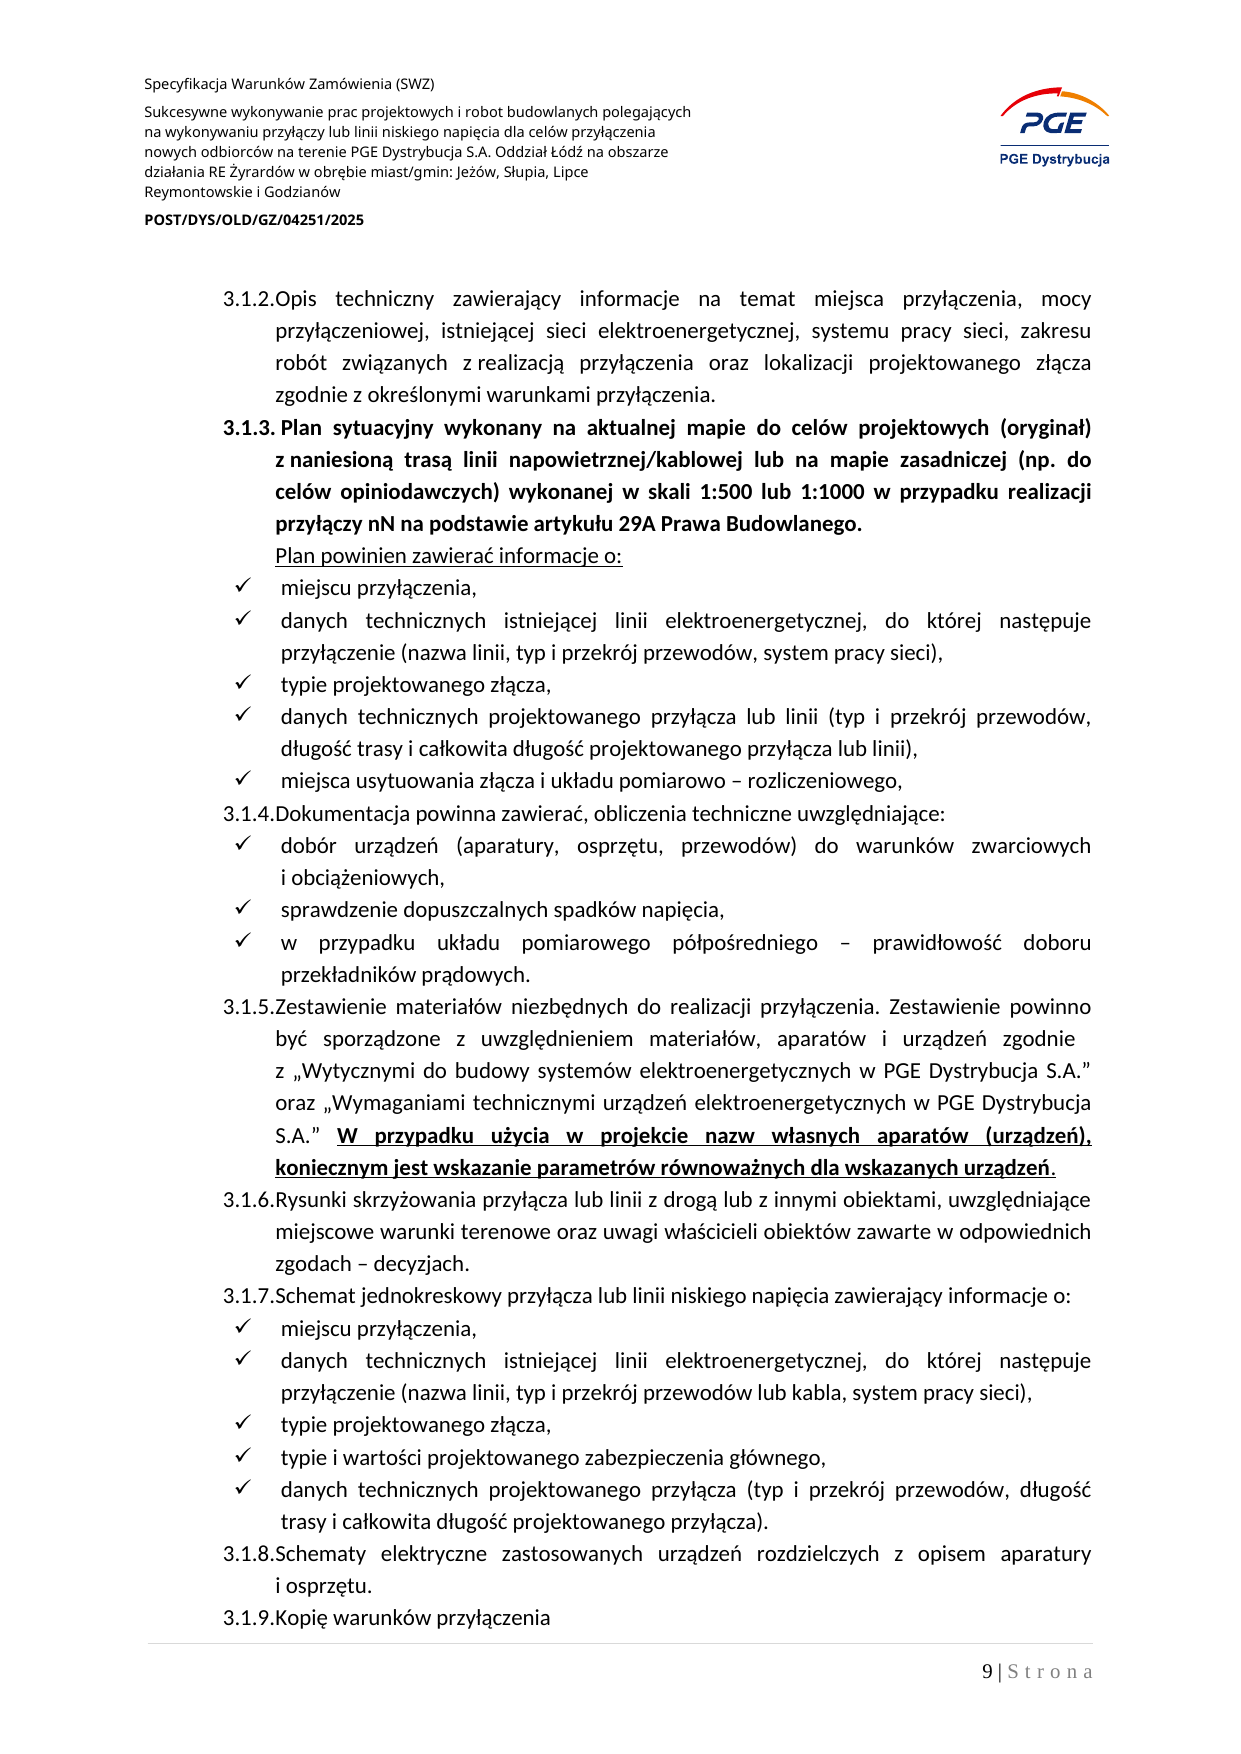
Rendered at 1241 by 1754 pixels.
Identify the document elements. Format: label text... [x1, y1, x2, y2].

list w przypadku układu pomiarowego półpośredniego – prawidłowość doboru przekładników prądowych. [233, 928, 1093, 988]
list Schemat jednokreskowy przyłącza lub linii niskiego napięcia zawierający informacje o: [223, 1282, 1093, 1310]
list Schematy elektryczne zastosowanych urządzeń rozdzielczych z opisem aparatury i osprzętu. [223, 1539, 1093, 1599]
list danych technicznych istniejącej linii elektroenergetycznej, do której następuje przyłączenie (nazwa linii, typ i przekrój przewodów, system pracy sieci), [233, 606, 1093, 666]
list typie i wartości projektowanego zabezpieczenia głównego, [233, 1443, 1093, 1471]
list danych technicznych projektowanego przyłącza lub linii (typ i przekrój przewodów, długość trasy i całkowita długość projektowanego przyłącza lub linii), [233, 702, 1093, 762]
list miejsca usytuowania złącza i układu pomiarowo – rozliczeniowego, [233, 767, 1093, 795]
list danych technicznych projektowanego przyłącza (typ i przekrój przewodów, długość trasy i całkowita długość projektowanego przyłącza). [233, 1475, 1093, 1535]
list dobór urządzeń (aparatury, osprzętu, przewodów) do warunków zwarciowych i obciążeniowych, [233, 831, 1093, 891]
list danych technicznych istniejącej linii elektroenergetycznej, do której następuje przyłączenie (nazwa linii, typ i przekrój przewodów lub kabla, system pracy sieci), [233, 1346, 1093, 1406]
list typie projektowanego złącza, [233, 670, 1093, 698]
list Kopię warunków przyłączenia [223, 1603, 1093, 1632]
list sprawdzenie dopuszczalnych spadków napięcia, [233, 895, 1093, 923]
list Rysunki skrzyżowania przyłącza lub linii z drogą lub z innymi obiektami, uwzględniające miejscowe warunki terenowe oraz uwagi właścicieli obiektów zawarte w odpowiednich zgodach – decyzjach. [223, 1185, 1093, 1277]
list Plan sytuacyjny wykonany na aktualnej mapie do celów projektowych (oryginał) z naniesioną trasą linii napowietrznej/kablowej lub na mapie zasadniczej (np. do celów opiniodawczych) wykonanej w skali 1:500 lub 1:1000 w przypadku realizacji przyłączy nN na podstawie artykułu 29A Prawa Budowlanego. [223, 413, 1093, 537]
list Zestawienie materiałów niezbędnych do realizacji przyłączenia. Zestawienie powinno być sporządzone z uwzględnieniem materiałów, aparatów i urządzeń zgodnie z „Wytycznymi do budowy systemów elektroenergetycznych w PGE Dystrybucja S.A.” oraz „Wymaganiami technicznymi urządzeń elektroenergetycznych w PGE Dystrybucja S.A.” W przypadku użycia w projekcie nazw własnych aparatów (urządzeń), koniecznym jest wskazanie parametrów równoważnych dla wskazanych urządzeń. [223, 992, 1093, 1181]
list Dokumentacja powinna zawierać, obliczenia techniczne uwzględniające: [223, 799, 1093, 827]
list Opis techniczny zawierający informacje na temat miejsca przyłączenia, mocy przyłączeniowej, istniejącej sieci elektroenergetycznej, systemu pracy sieci, zakresu robót związanych z realizacją przyłączenia oraz lokalizacji projektowanego złącza zgodnie z określonymi warunkami przyłączenia. [223, 284, 1093, 408]
list typie projektowanego złącza, [233, 1410, 1093, 1438]
list miejscu przyłączenia, [233, 573, 1093, 602]
text Plan powinien zawierać informacje o: [275, 541, 1093, 569]
list miejscu przyłączenia, [233, 1314, 1093, 1342]
